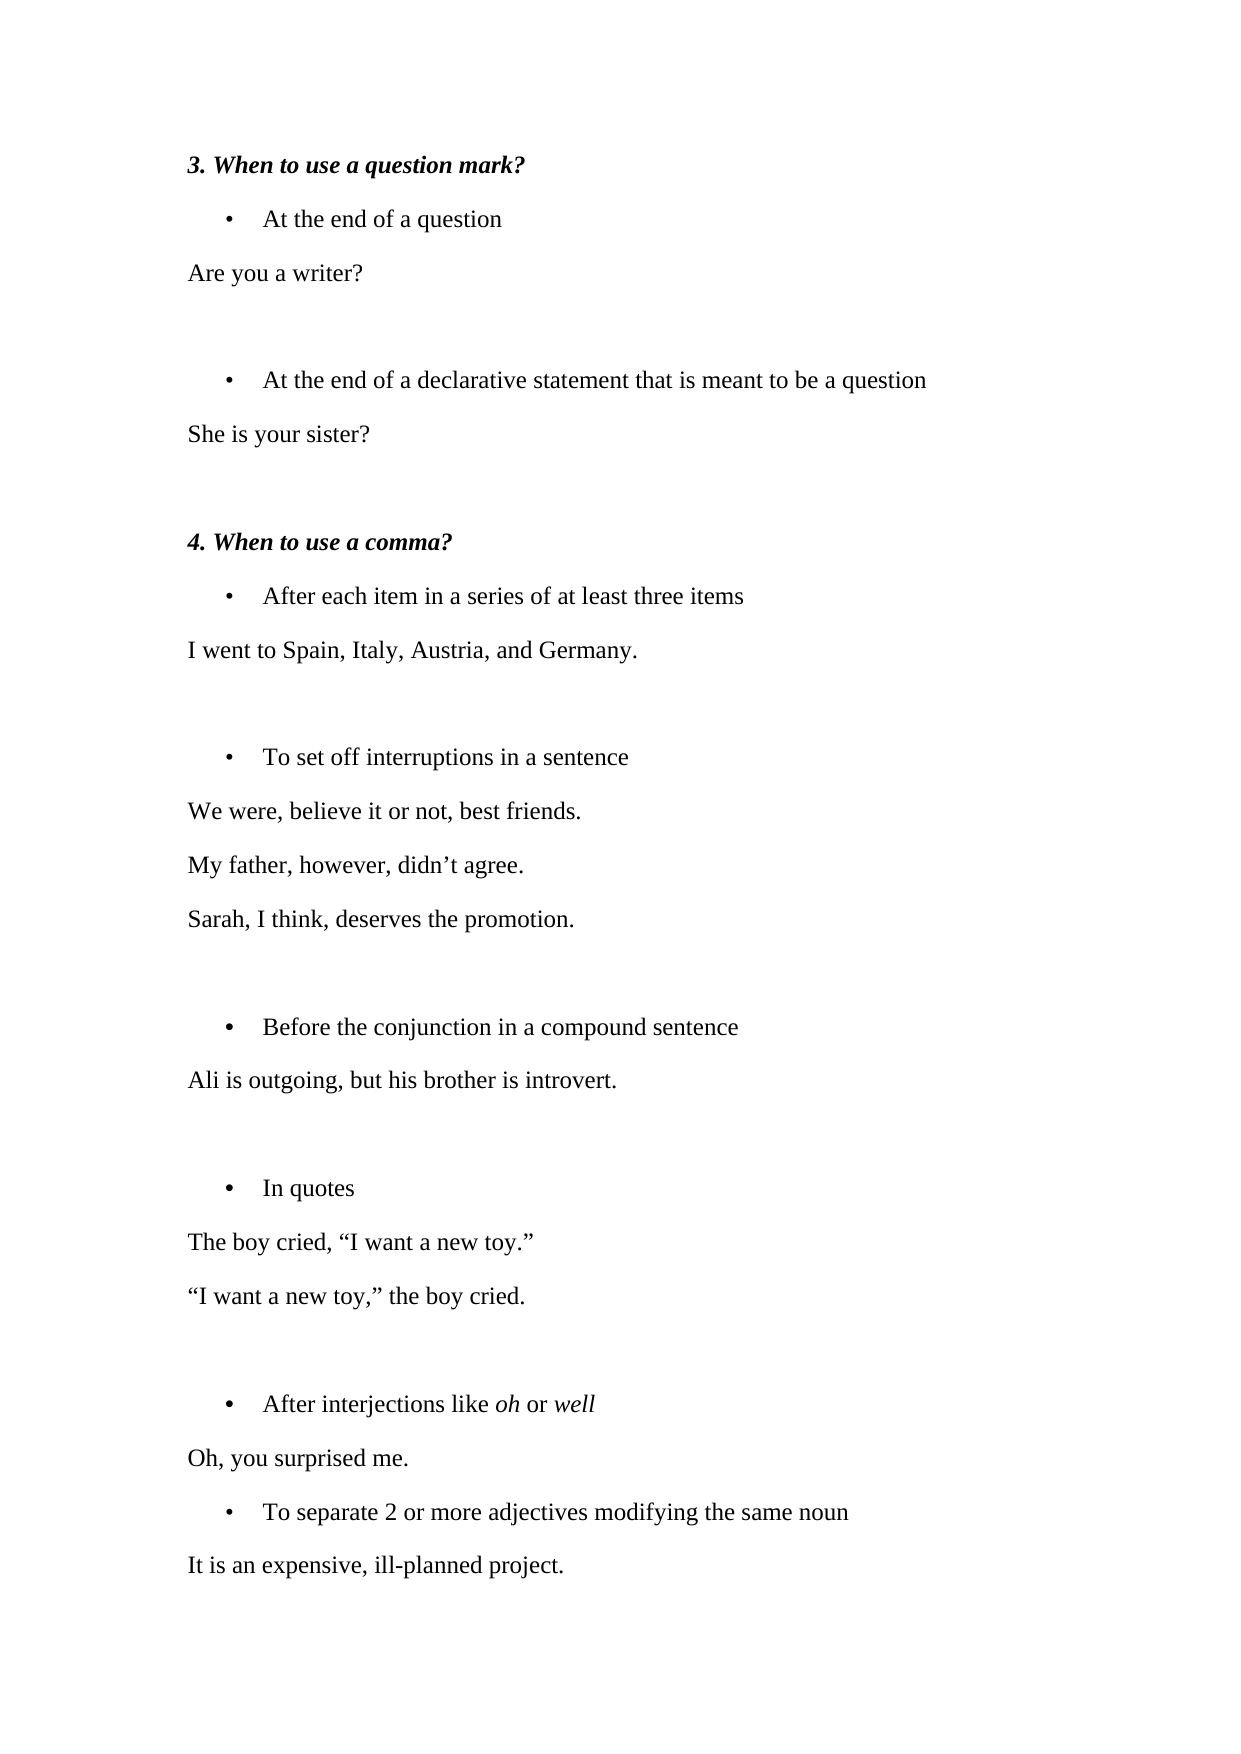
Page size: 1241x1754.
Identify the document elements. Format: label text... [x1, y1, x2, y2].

text 3. When to use a question mark? [187, 150, 1122, 179]
list After interjections like oh or well [225, 1389, 1122, 1418]
text It is an expensive, ill-planned project. [187, 1551, 1122, 1579]
list At the end of a question [225, 204, 1122, 233]
text Ali is outgoing, but his brother is introvert. [187, 1066, 1122, 1094]
list Before the conjunction in a compound sentence [225, 1012, 1122, 1041]
list To separate 2 or more adjectives modifying the same noun [225, 1497, 1122, 1525]
list In quotes [225, 1173, 1122, 1202]
list After each item in a series of at least three items [225, 581, 1122, 609]
text Are you a writer? [187, 258, 1122, 286]
list To set off interruptions in a sentence [225, 742, 1122, 771]
list At the end of a declarative statement that is meant to be a question [225, 365, 1122, 394]
text She is your sister? [187, 419, 1122, 448]
text We were, believe it or not, best friends. [187, 796, 1122, 825]
text My father, however, didn’t agree. [187, 850, 1122, 879]
text 4. When to use a comma? [187, 527, 1122, 556]
text The boy cried, “I want a new toy.” [187, 1227, 1122, 1256]
text Oh, you surprised me. [187, 1443, 1122, 1472]
text Sarah, I think, deserves the promotion. [187, 904, 1122, 933]
text I went to Spain, Italy, Austria, and Germany. [187, 635, 1122, 663]
text “I want a new toy,” the boy cried. [187, 1281, 1122, 1310]
